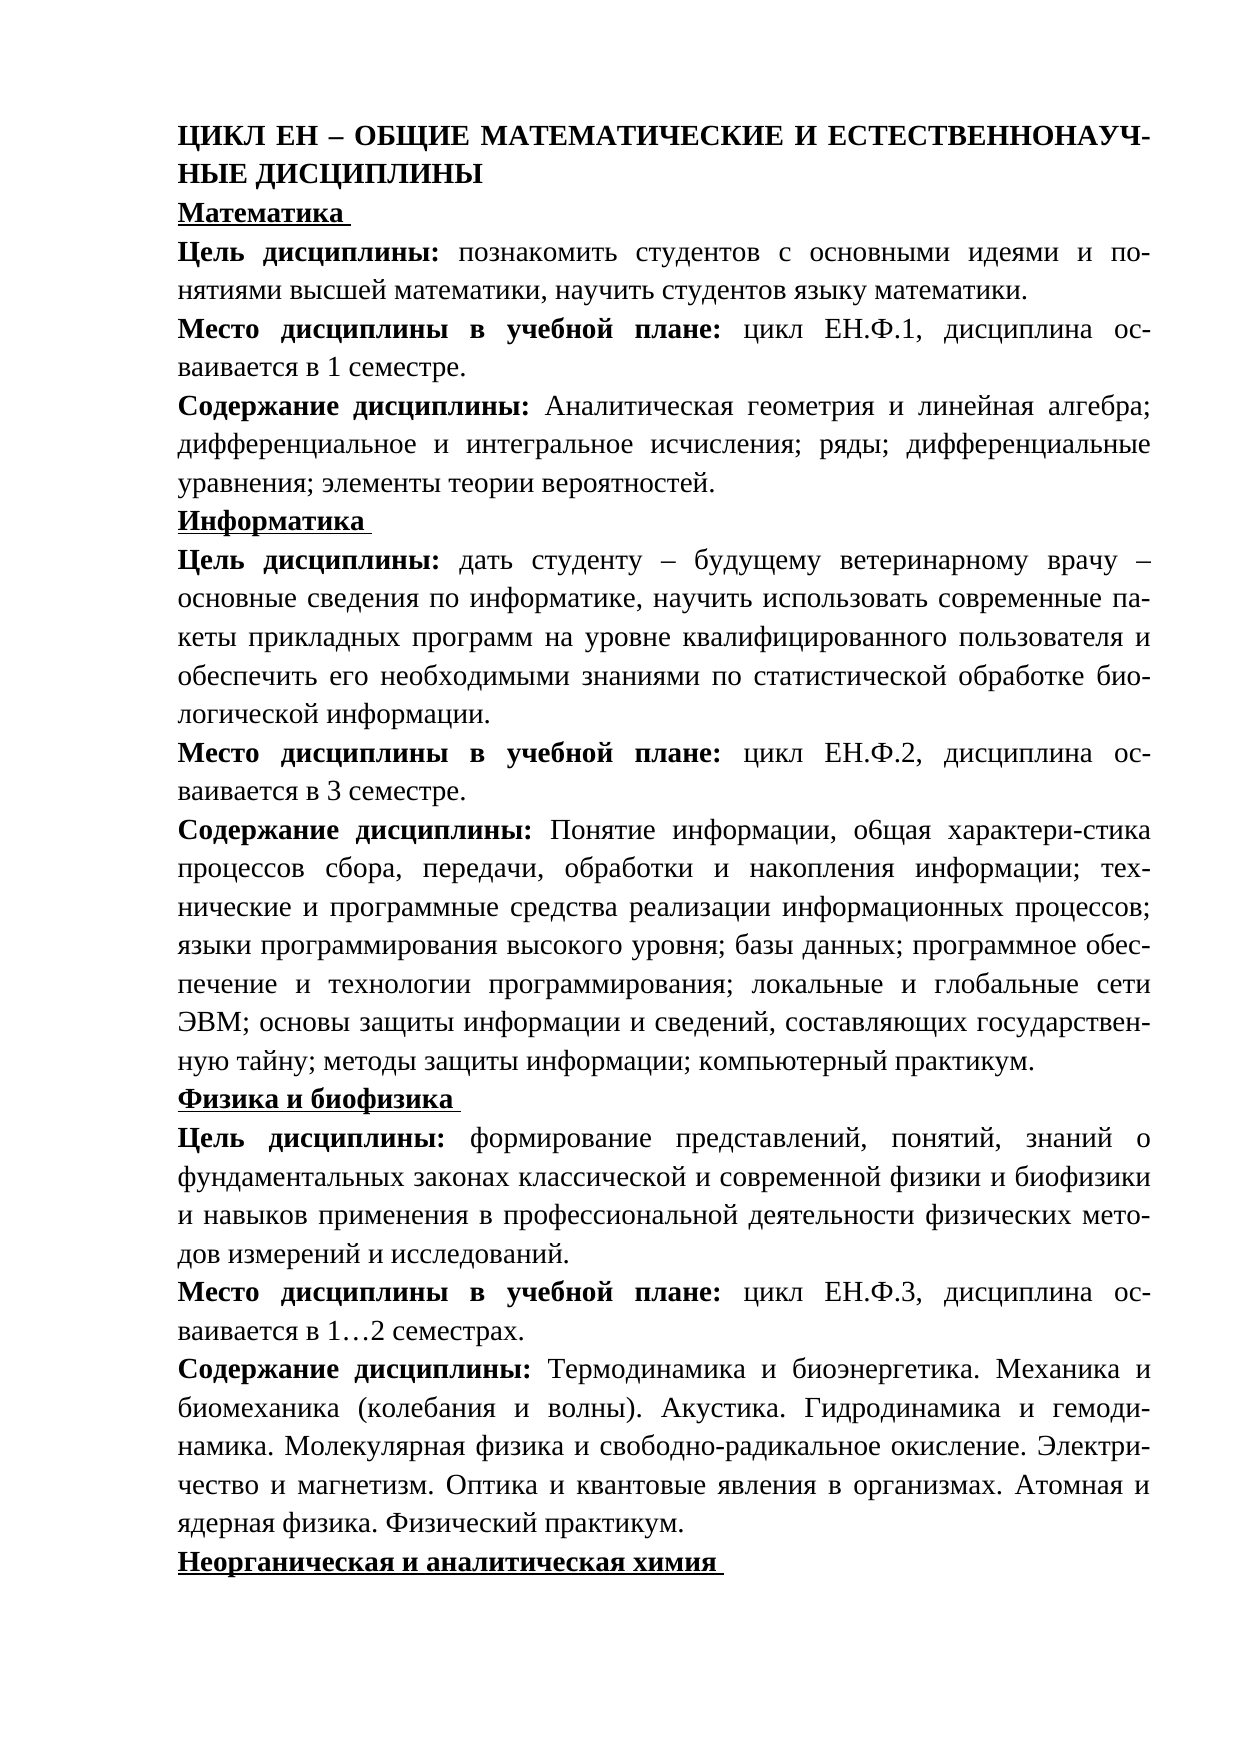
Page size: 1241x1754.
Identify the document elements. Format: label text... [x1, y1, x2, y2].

text Математика [177, 195, 1152, 229]
text Место дисциплины в учебной плане: цикл ЕН.Ф.1, дисциплина ос-ваивается в 1 семестре. [177, 311, 1152, 383]
text Содержание дисциплины: Термодинамика и биоэнергетика. Механика и биомеханика (колебания и волны). Акустика. Гидродинамика и гемоди-намика. Молекулярная физика и свободно-радикальное окисление. Электри-чество и магнетизм. Оптика и квантовые явления в организмах. Атомная и ядерная физика. Физический практикум. [177, 1351, 1152, 1539]
text Неорганическая и аналитическая химия [177, 1544, 1152, 1578]
text Цель дисциплины: познакомить студентов с основными идеями и по-нятиями высшей математики, научить студентов языку математики. [177, 234, 1152, 306]
text Информатика [177, 503, 1152, 537]
text Физика и биофизика [177, 1082, 1152, 1115]
text Место дисциплины в учебной плане: цикл ЕН.Ф.2, дисциплина ос-ваивается в 3 семестре. [177, 735, 1152, 807]
text Цель дисциплины: дать студенту – будущему ветеринарному врачу – основные сведения по информатике, научить использовать современные па-кеты прикладных программ на уровне квалифицированного пользователя и обеспечить его необходимыми знаниями по статистической обработке био-логической информации. [177, 542, 1152, 730]
text ЦИКЛ ЕН – ОБЩИЕ МАТЕМАТИЧЕСКИЕ И ЕСТЕСТВЕННОНАУЧ-НЫЕ ДИСЦИПЛИНЫ [177, 118, 1152, 190]
text Цель дисциплины: формирование представлений, понятий, знаний о фундаментальных законах классической и современной физики и биофизики и навыков применения в профессиональной деятельности физических мето-дов измерений и исследований. [177, 1120, 1152, 1269]
text Содержание дисциплины: Понятие информации, о6щая характери-стика процессов сбора, передачи, обработки и накопления информации; тех-нические и программные средства реализации информационных процессов; языки программирования высокого уровня; базы данных; программное обес-печение и технологии программирования; локальные и глобальные сети ЭВМ; основы защиты информации и сведений, составляющих государствен-ную тайну; методы защиты информации; компьютерный практикум. [177, 812, 1152, 1077]
text Содержание дисциплины: Аналитическая геометрия и линейная алгебра; дифференциальное и интегральное исчисления; ряды; дифференциальные уравнения; элементы теории вероятностей. [177, 388, 1152, 498]
text Место дисциплины в учебной плане: цикл ЕН.Ф.3, дисциплина ос-ваивается в 1…2 семестрах. [177, 1274, 1152, 1346]
